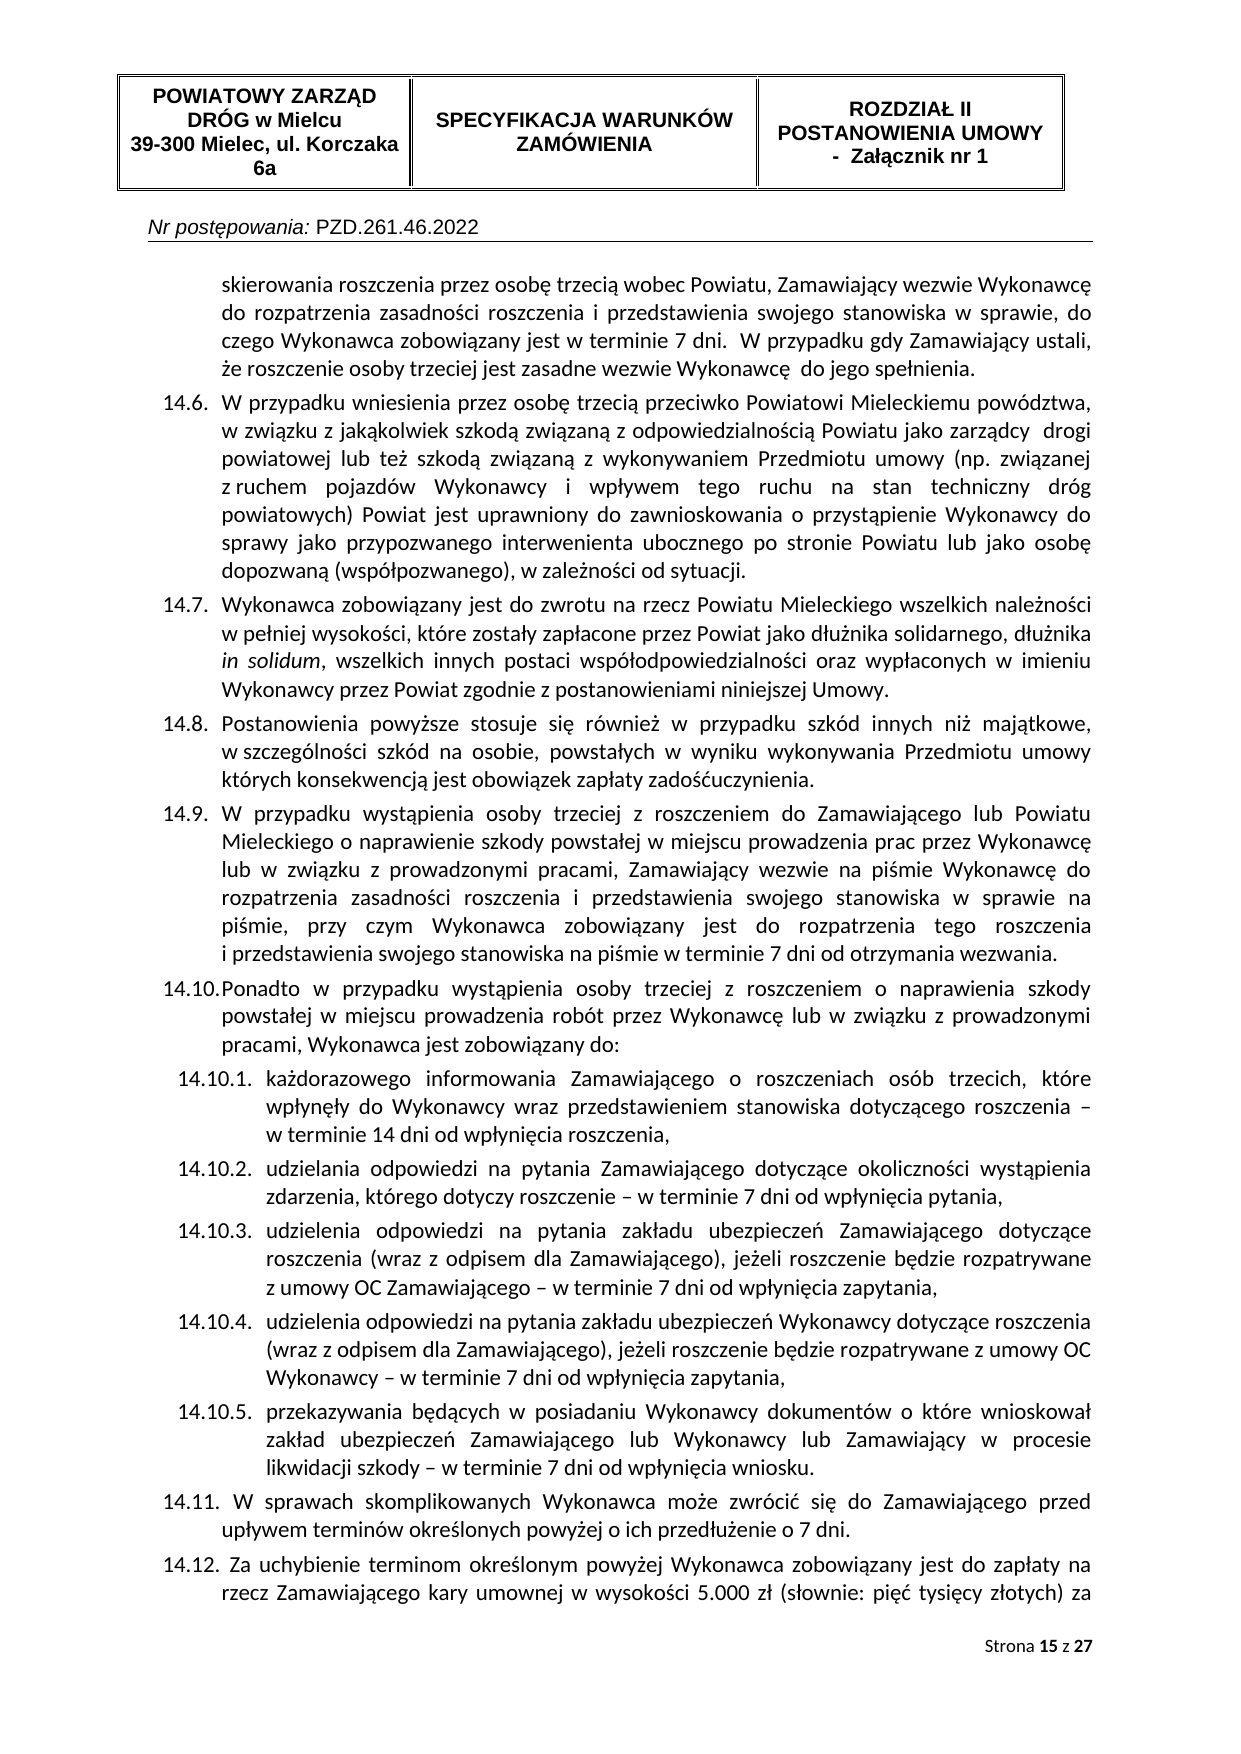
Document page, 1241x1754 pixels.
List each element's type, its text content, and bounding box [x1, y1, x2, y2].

subtitle W przypadku wystąpienia osoby trzeciej z roszczeniem do Zamawiającego lub Powiatu Mieleckiego o naprawienie szkody powstałej w miejscu prowadzenia prac przez Wykonawcę lub w związku z prowadzonymi pracami, Zamawiający wezwie na piśmie Wykonawcę do rozpatrzenia zasadności roszczenia i przedstawienia swojego stanowiska w sprawie na piśmie, przy czym Wykonawca zobowiązany jest do rozpatrzenia tego roszczenia i przedstawienia swojego stanowiska na piśmie w terminie 7 dni od otrzymania wezwania. [162, 799, 1093, 967]
subtitle Ponadto w przypadku wystąpienia osoby trzeciej z roszczeniem o naprawienia szkody powstałej w miejscu prowadzenia robót przez Wykonawcę lub w związku z prowadzonymi pracami, Wykonawca jest zobowiązany do: [162, 974, 1093, 1058]
subtitle Wykonawca zobowiązany jest do zwrotu na rzecz Powiatu Mieleckiego wszelkich należności w pełniej wysokości, które zostały zapłacone przez Powiat jako dłużnika solidarnego, dłużnika in solidum, wszelkich innych postaci współodpowiedzialności oraz wypłaconych w imieniu Wykonawcy przez Powiat zgodnie z postanowieniami niniejszej Umowy. [162, 591, 1093, 703]
subtitle W przypadku wniesienia przez osobę trzecią przeciwko Powiatowi Mieleckiemu powództwa, w związku z jakąkolwiek szkodą związaną z odpowiedzialnością Powiatu jako zarządcy drogi powiatowej lub też szkodą związaną z wykonywaniem Przedmiotu umowy (np. związanej z ruchem pojazdów Wykonawcy i wpływem tego ruchu na stan techniczny dróg powiatowych) Powiat jest uprawniony do zawnioskowania o przystąpienie Wykonawcy do sprawy jako przypozwanego interwenienta ubocznego po stronie Powiatu lub jako osobę dopozwaną (współpozwanego), w zależności od sytuacji. [162, 388, 1093, 584]
subtitle W sprawach skomplikowanych Wykonawca może zwrócić się do Zamawiającego przed upływem terminów określonych powyżej o ich przedłużenie o 7 dni. [162, 1487, 1093, 1543]
subtitle udzielenia odpowiedzi na pytania zakładu ubezpieczeń Wykonawcy dotyczące roszczenia (wraz z odpisem dla Zamawiającego), jeżeli roszczenie będzie rozpatrywane z umowy OC Wykonawcy – w terminie 7 dni od wpłynięcia zapytania, [177, 1307, 1093, 1391]
subtitle Postanowienia powyższe stosuje się również w przypadku szkód innych niż majątkowe, w szczególności szkód na osobie, powstałych w wyniku wykonywania Przedmiotu umowy których konsekwencją jest obowiązek zapłaty zadośćuczynienia. [162, 709, 1093, 793]
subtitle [162, 1550, 1093, 1606]
subtitle udzielenia odpowiedzi na pytania zakładu ubezpieczeń Zamawiającego dotyczące roszczenia (wraz z odpisem dla Zamawiającego), jeżeli roszczenie będzie rozpatrywane z umowy OC Zamawiającego – w terminie 7 dni od wpłynięcia zapytania, [177, 1217, 1093, 1301]
subtitle udzielania odpowiedzi na pytania Zamawiającego dotyczące okoliczności wystąpienia zdarzenia, którego dotyczy roszczenie – w terminie 7 dni od wpłynięcia pytania, [177, 1154, 1093, 1210]
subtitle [162, 270, 1093, 382]
subtitle każdorazowego informowania Zamawiającego o roszczeniach osób trzecich, które wpłynęły do Wykonawcy wraz przedstawieniem stanowiska dotyczącego roszczenia – w terminie 14 dni od wpłynięcia roszczenia, [177, 1064, 1093, 1148]
subtitle przekazywania będących w posiadaniu Wykonawcy dokumentów o które wnioskował zakład ubezpieczeń Zamawiającego lub Wykonawcy lub Zamawiający w procesie likwidacji szkody – w terminie 7 dni od wpłynięcia wniosku. [177, 1397, 1093, 1481]
